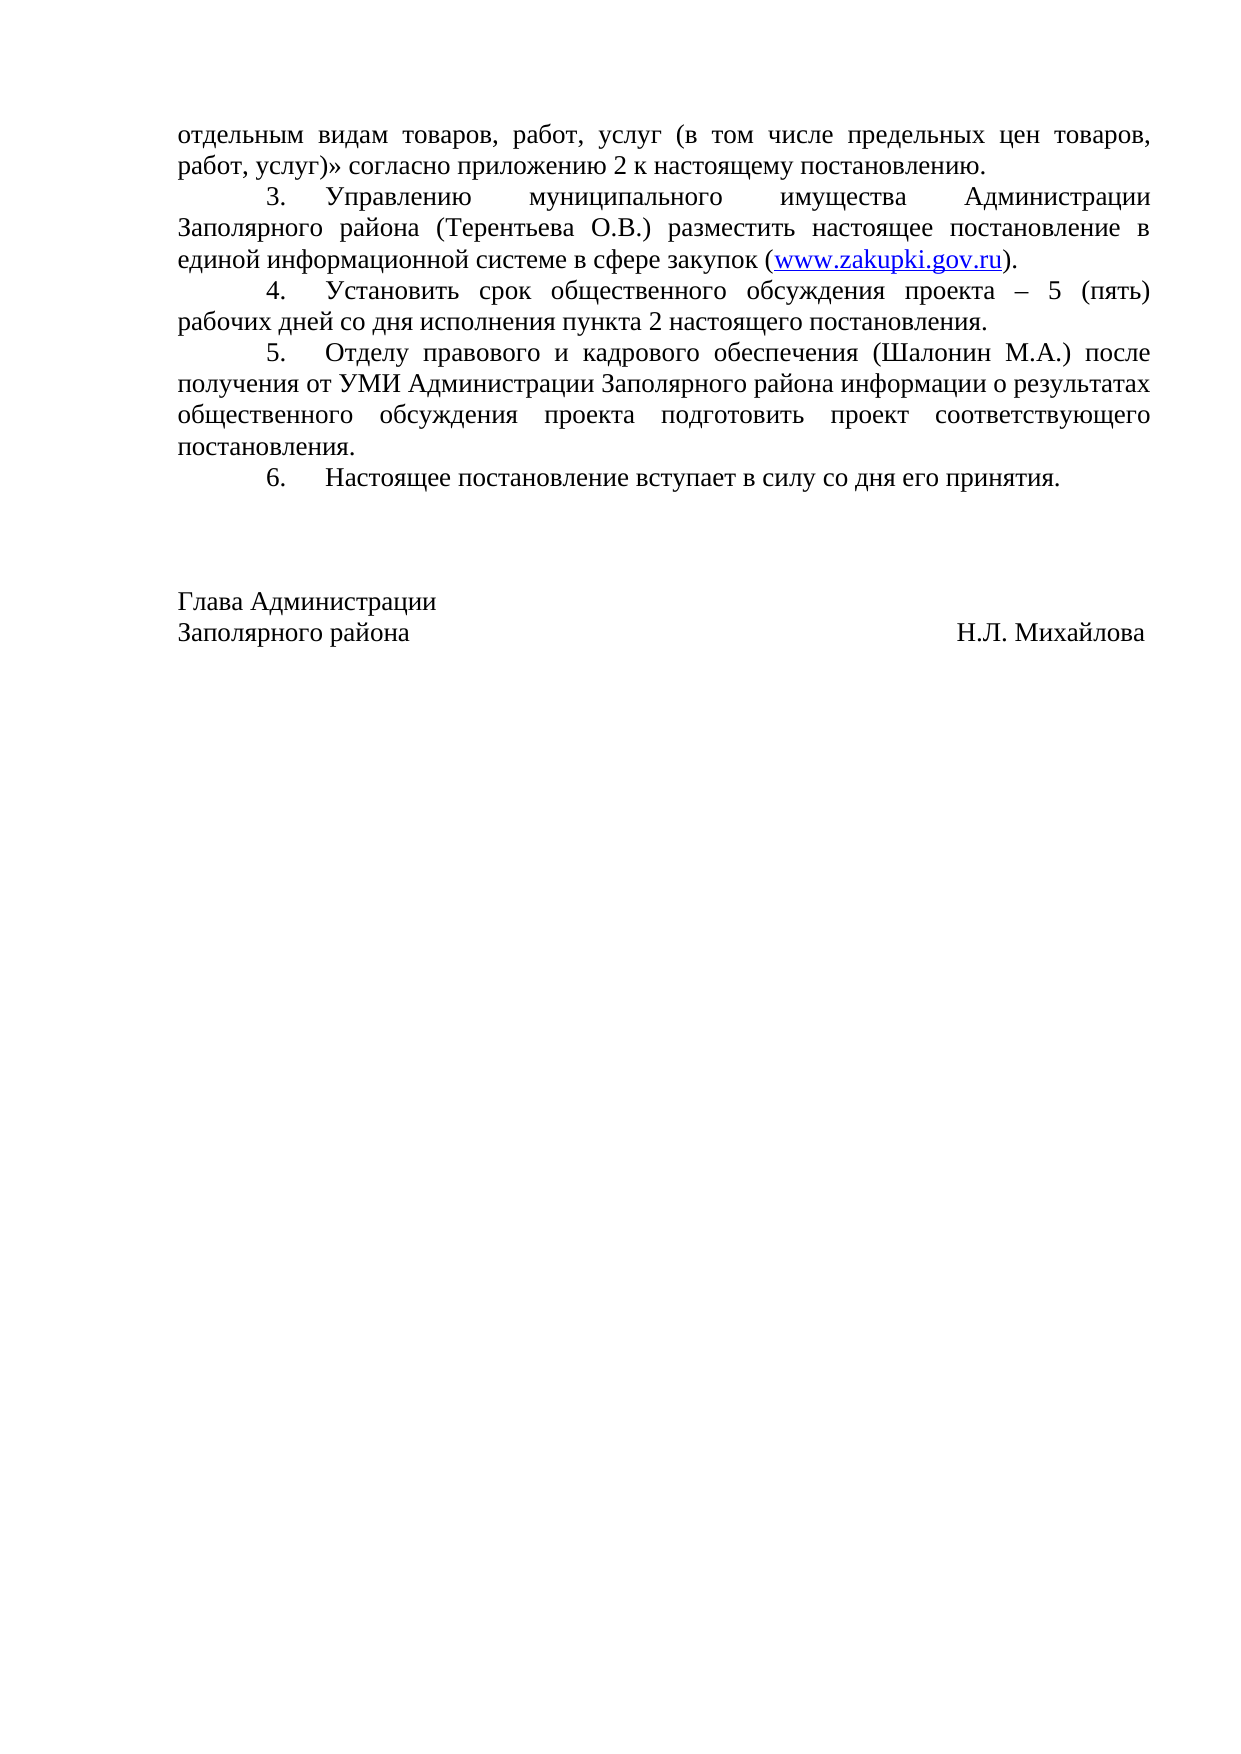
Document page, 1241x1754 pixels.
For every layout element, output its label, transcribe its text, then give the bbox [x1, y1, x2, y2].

text Заполярного района Н.Л. Михайлова [177, 616, 1152, 648]
list Отделу правового и кадрового обеспечения (Шалонин М.А.) после получения от УМИ Администрации Заполярного района информации о результатах общественного обсуждения проекта подготовить проект соответствующего постановления. [177, 336, 1152, 461]
text Глава Администрации [177, 585, 1152, 616]
list Установить срок общественного обсуждения проекта – 5 (пять) рабочих дней со дня исполнения пункта 2 настоящего постановления. [177, 274, 1152, 336]
list Настоящее постановление вступает в силу со дня его принятия. [177, 461, 1152, 492]
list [177, 118, 1152, 180]
list Управлению муниципального имущества Администрации Заполярного района (Терентьева О.В.) разместить настоящее постановление в единой информационной системе в сфере закупок (www.zakupki.gov.ru). [177, 180, 1152, 274]
